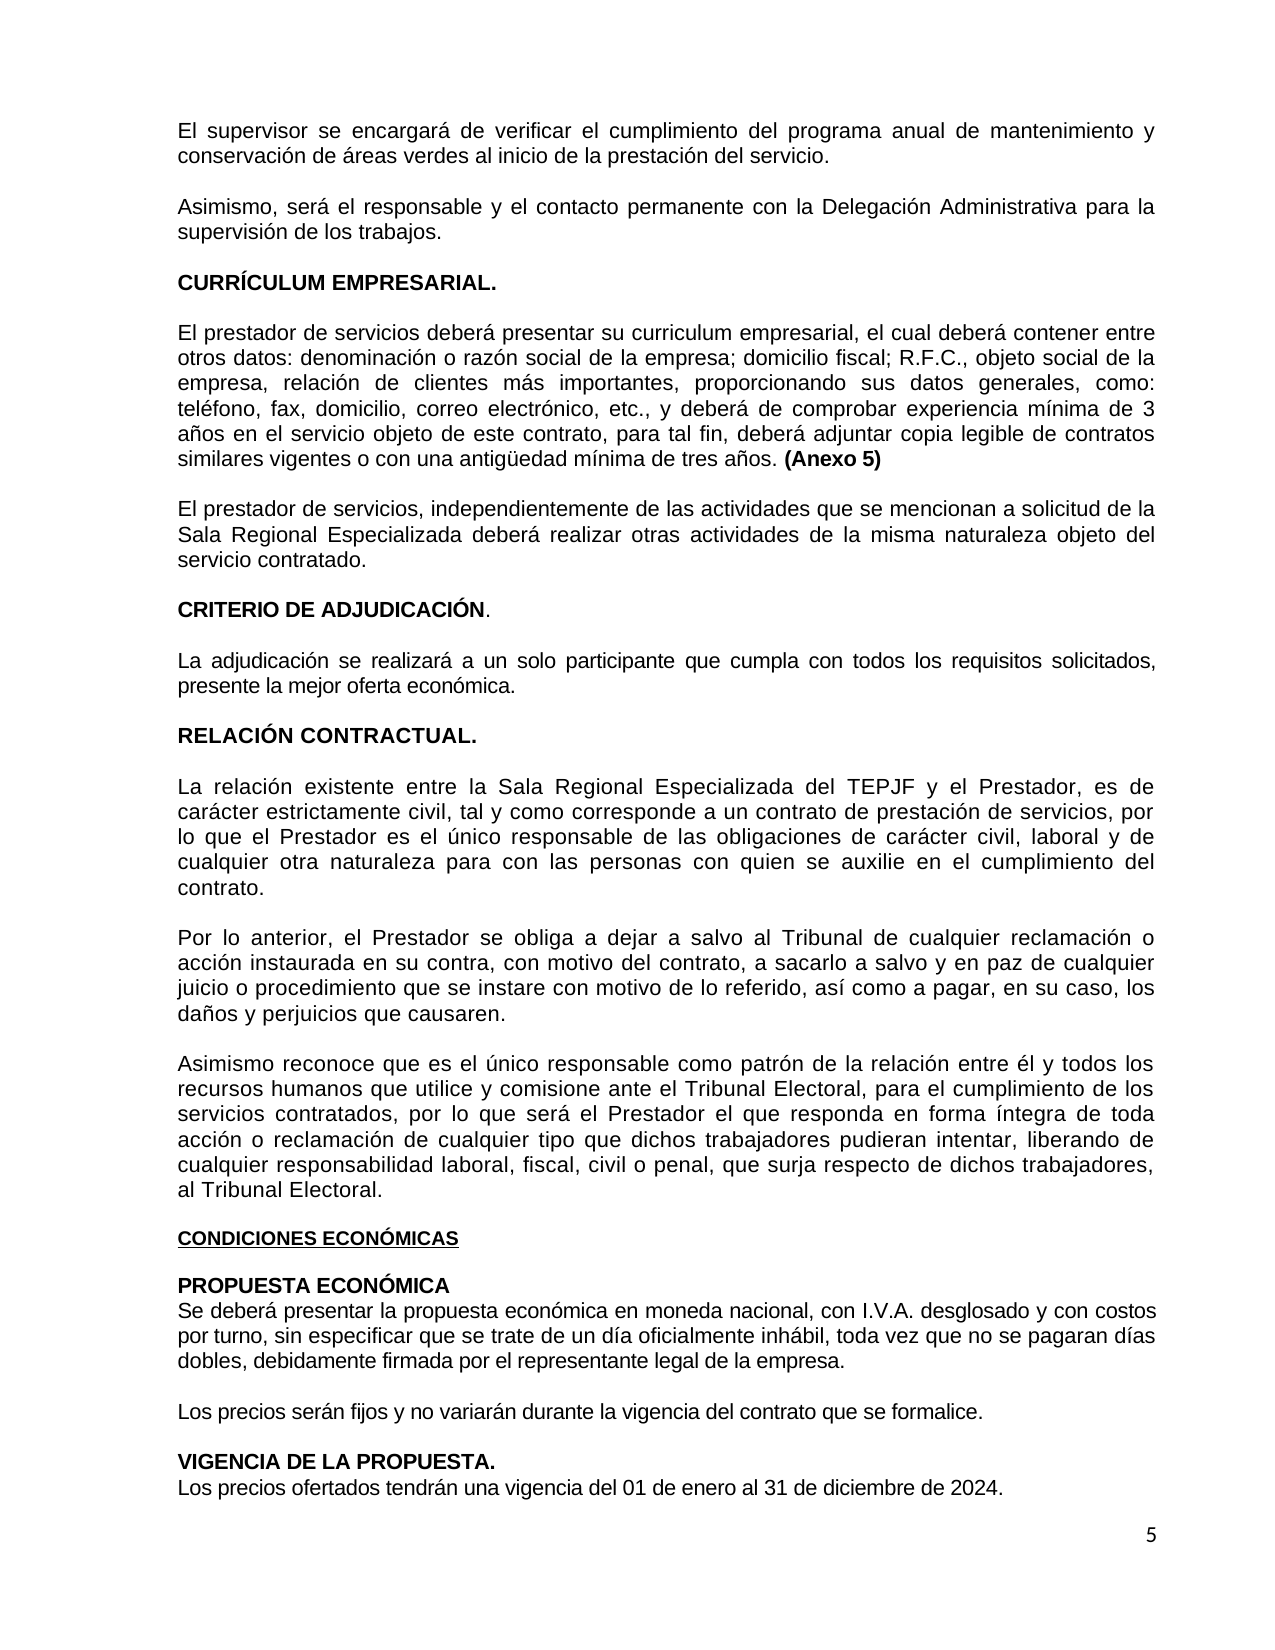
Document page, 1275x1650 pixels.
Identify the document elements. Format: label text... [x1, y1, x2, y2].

text El prestador de servicios deberá presentar su curriculum empresarial, el cual deberá contener entre otros datos: denominación o razón social de la empresa; domicilio fiscal; R.F.C., objeto social de la empresa, relación de clientes más importantes, proporcionando sus datos generales, como: teléfono, fax, domicilio, correo electrónico, etc., y deberá de comprobar experiencia mínima de 3 años en el servicio objeto de este contrato, para tal fin, deberá adjuntar copia legible de contratos similares vigentes o con una antigüedad mínima de tres años. (Anexo 5) [177, 320, 1157, 471]
text RELACIÓN CONTRACTUAL. [177, 723, 1157, 748]
text La relación existente entre la Sala Regional Especializada del TEPJF y el Prestador, es de carácter estrictamente civil, tal y como corresponde a un contrato de prestación de servicios, por lo que el Prestador es el único responsable de las obligaciones de carácter civil, laboral y de cualquier otra naturaleza para con las personas con quien se auxilie en el cumplimiento del contrato. [177, 773, 1157, 899]
text Asimismo, será el responsable y el contacto permanente con la Delegación Administrativa para la supervisión de los trabajos. [177, 194, 1157, 244]
text Los precios ofertados tendrán una vigencia del 01 de enero al 31 de diciembre de 2024. [177, 1474, 1157, 1499]
text CURRÍCULUM EMPRESARIAL. [177, 269, 1157, 294]
text El supervisor se encargará de verificar el cumplimiento del programa anual de mantenimiento y conservación de áreas verdes al inicio de la prestación del servicio. [177, 118, 1157, 168]
text VIGENCIA DE [177, 1449, 1157, 1474]
text Por lo anterior, el Prestador se obliga a dejar a salvo al Tribunal de cualquier reclamación o acción instaurada en su contra, con motivo del contrato, a sacarlo a salvo y en paz de cualquier juicio o procedimiento que se instare con motivo de lo referido, así como a pagar, en su caso, los daños y perjuicios que causaren. [177, 925, 1157, 1026]
text CRITERIO DE ADJUDICACIÓN. [177, 597, 1157, 622]
text Asimismo reconoce que es el único responsable como patrón de la relación entre él y todos los recursos humanos que utilice y comisione ante el Tribunal Electoral, para el cumplimiento de los servicios contratados, por lo que será el Prestador el que responda en forma íntegra de toda acción o reclamación de cualquier tipo que dichos trabajadores pudieran intentar, liberando de cualquier responsabilidad laboral, fiscal, civil o penal, que surja respecto de dichos trabajadores, al Tribunal Electoral. [177, 1051, 1157, 1202]
text CONDICIONES ECONÓMICAS [177, 1227, 1151, 1250]
text Los precios serán fijos y no variarán durante la vigencia del contrato que se formalice. [177, 1399, 1157, 1424]
text El prestador de servicios, independientemente de las actividades que se mencionan a solicitud de la Sala Regional Especializada deberá realizar otras actividades de la misma naturaleza objeto del servicio contratado. [177, 496, 1157, 572]
text PROPUESTA ECONÓMICA [177, 1273, 1157, 1298]
text La adjudicación se realizará a un solo participante que cumpla con todos los requisitos solicitados, presente la mejor oferta económica. [177, 647, 1157, 698]
text Se deberá presentar la propuesta económica en moneda nacional, con I.V.A. desglosado y con costos por turno, sin especificar que se trate de un día oficialmente inhábil, toda vez que no se pagaran días dobles, debidamente firmada por el representante legal de la empresa. [177, 1298, 1157, 1373]
